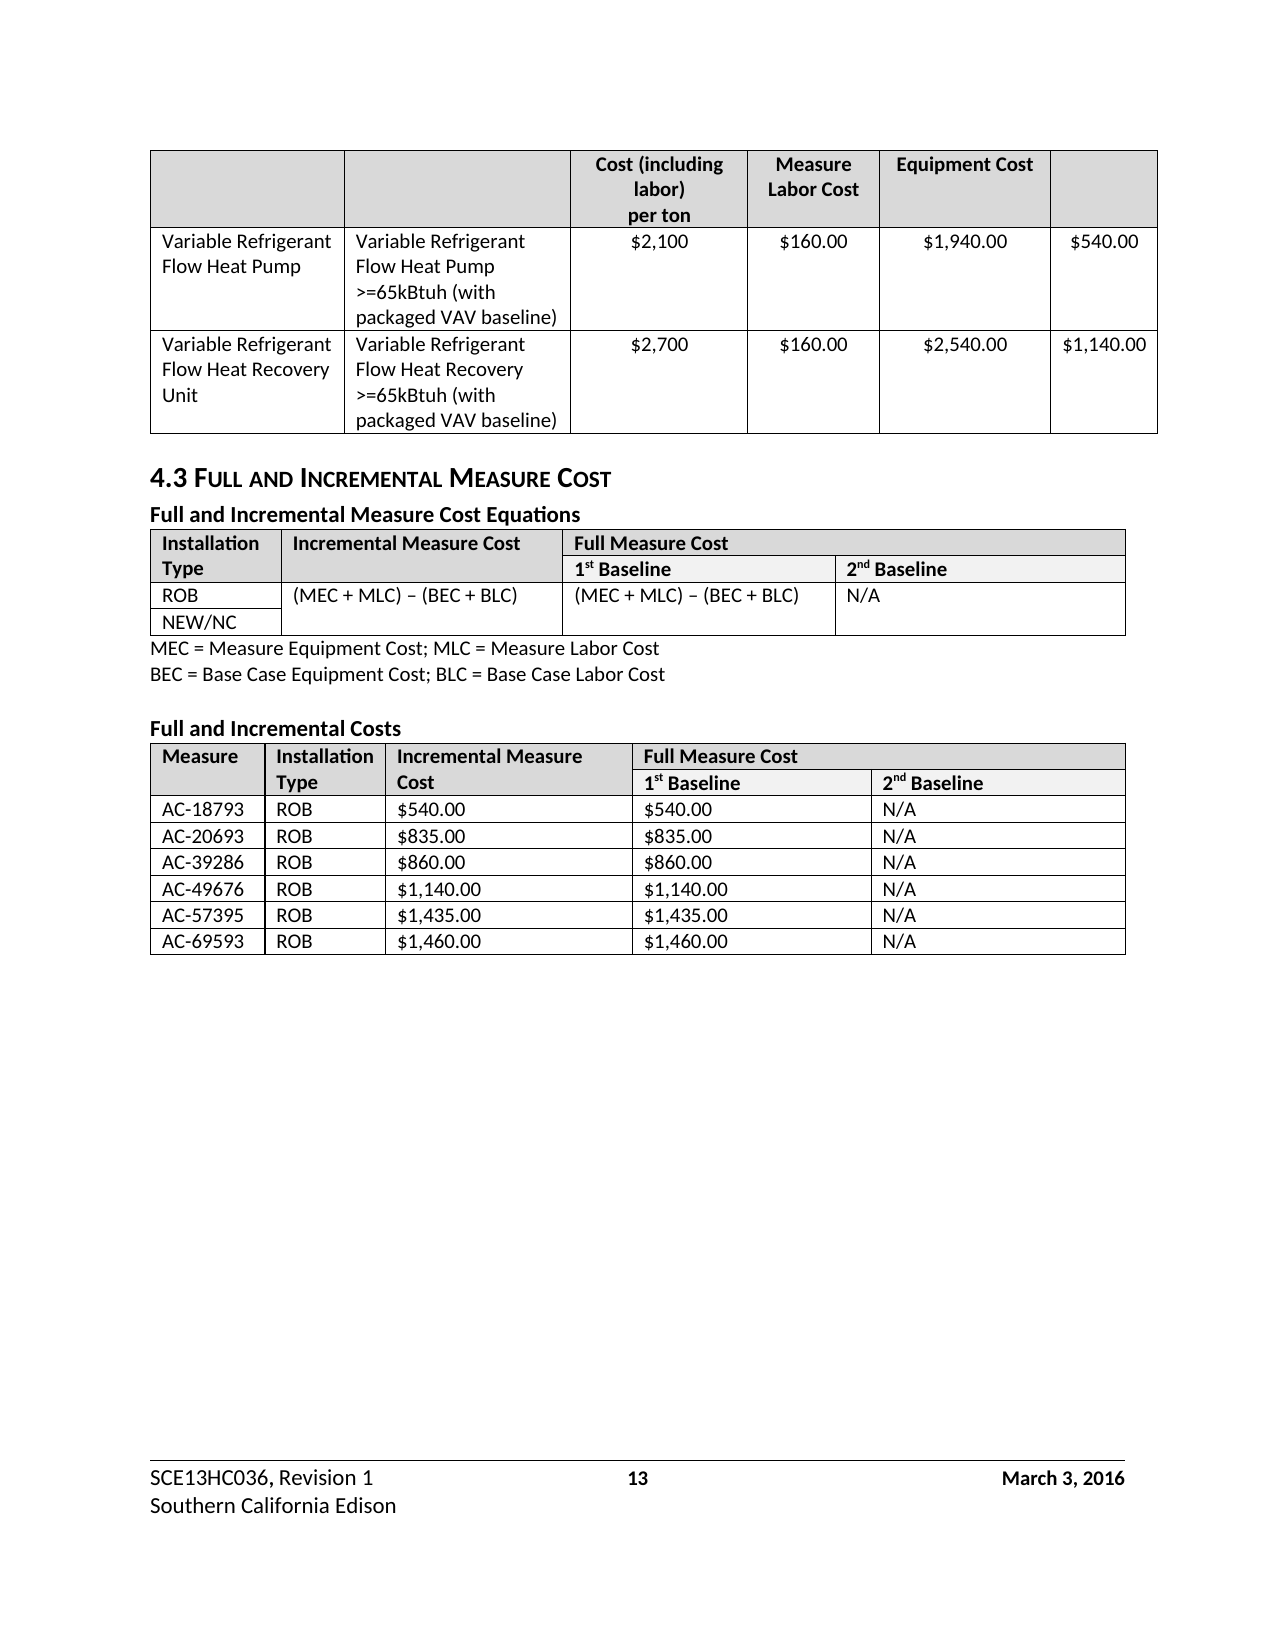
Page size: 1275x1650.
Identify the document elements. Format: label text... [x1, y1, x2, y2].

table_cell ROB [266, 849, 385, 875]
table_cell (MEC + MLC) – (BEC + BLC) [563, 583, 835, 634]
table_cell $1,435.00 [633, 902, 871, 928]
table_cell $540.00 [1051, 228, 1157, 330]
table_cell N/A [872, 876, 1125, 901]
table_cell NEW/NC [151, 609, 281, 634]
table_cell $860.00 [386, 849, 632, 875]
table_cell N/A [836, 583, 1125, 634]
table_cell $1,140.00 [1051, 331, 1157, 433]
table_header Incremental Measure Cost [282, 530, 562, 582]
text Full and Incremental Costs [150, 714, 1125, 742]
text MEC = Measure Equipment Cost; MLC = Measure Labor Cost [150, 636, 1125, 661]
table_cell N/A [872, 902, 1125, 928]
table_cell ROB [266, 796, 385, 822]
table_cell Variable Refrigerant Flow Heat Recovery >=65kBtuh (with packaged VAV baseline) [345, 331, 570, 433]
table_cell 2nd Baseline [872, 770, 1125, 795]
table_header Full Measure Cost [563, 530, 1125, 555]
table_cell $835.00 [386, 823, 632, 848]
table_header Technology [151, 151, 344, 227]
table_cell N/A [872, 849, 1125, 875]
table_cell Variable Refrigerant Flow Heat Pump >=65kBtuh (with packaged VAV baseline) [345, 228, 570, 330]
table_cell N/A [872, 929, 1125, 954]
table_cell AC-57395 [151, 902, 264, 928]
table_header Full Measure Cost [633, 744, 1125, 769]
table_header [571, 151, 747, 227]
table_cell ROB [266, 876, 385, 901]
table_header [880, 151, 1050, 227]
table_header Measure [151, 744, 264, 795]
table_cell 1st Baseline [633, 770, 871, 795]
table_cell $1,460.00 [633, 929, 871, 954]
table_cell $2,700 [571, 331, 747, 433]
table_cell $540.00 [386, 796, 632, 822]
table_cell $1,940.00 [880, 228, 1050, 330]
table_cell Variable Refrigerant Flow Heat Recovery Unit [151, 331, 344, 433]
table_cell $860.00 [633, 849, 871, 875]
table_cell $540.00 [633, 796, 871, 822]
table_cell $160.00 [748, 228, 879, 330]
table_cell N/A [872, 796, 1125, 822]
table_cell $2,540.00 [880, 331, 1050, 433]
table_cell 2nd Baseline [836, 556, 1125, 582]
table_cell $1,435.00 [386, 902, 632, 928]
table_cell $1,140.00 [386, 876, 632, 901]
table_cell ROB [266, 823, 385, 848]
table_cell AC-49676 [151, 876, 264, 901]
table_cell AC-20693 [151, 823, 264, 848]
table_cell $2,100 [571, 228, 747, 330]
table_cell $1,460.00 [386, 929, 632, 954]
table_cell 1st Baseline [563, 556, 835, 582]
table_cell N/A [872, 823, 1125, 848]
table_header Incremental Measure Cost [386, 744, 632, 795]
table_cell ROB [266, 902, 385, 928]
table_cell $835.00 [633, 823, 871, 848]
table_cell AC-18793 [151, 796, 264, 822]
table_cell ROB [266, 929, 385, 954]
table_header Installation Type [266, 744, 385, 795]
table_header Installation Type [151, 530, 281, 582]
text BEC = Base Case Equipment Cost; BLC = Base Case Labor Cost [150, 661, 1125, 686]
table_cell Variable Refrigerant Flow Heat Pump [151, 228, 344, 330]
table_header GMC [1051, 151, 1157, 227]
table_cell AC-39286 [151, 849, 264, 875]
table_header Measure Name [345, 151, 570, 227]
table_cell $160.00 [748, 331, 879, 433]
table_cell ROB [151, 583, 281, 608]
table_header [748, 151, 879, 227]
table_cell AC-69593 [151, 929, 264, 954]
text Full and Incremental Measure Cost Equations [150, 501, 1125, 529]
table_cell (MEC + MLC) – (BEC + BLC) [282, 583, 562, 634]
table_cell $1,140.00 [633, 876, 871, 901]
subtitle 4.3 Full and Incremental Measure Cost [150, 459, 1125, 494]
